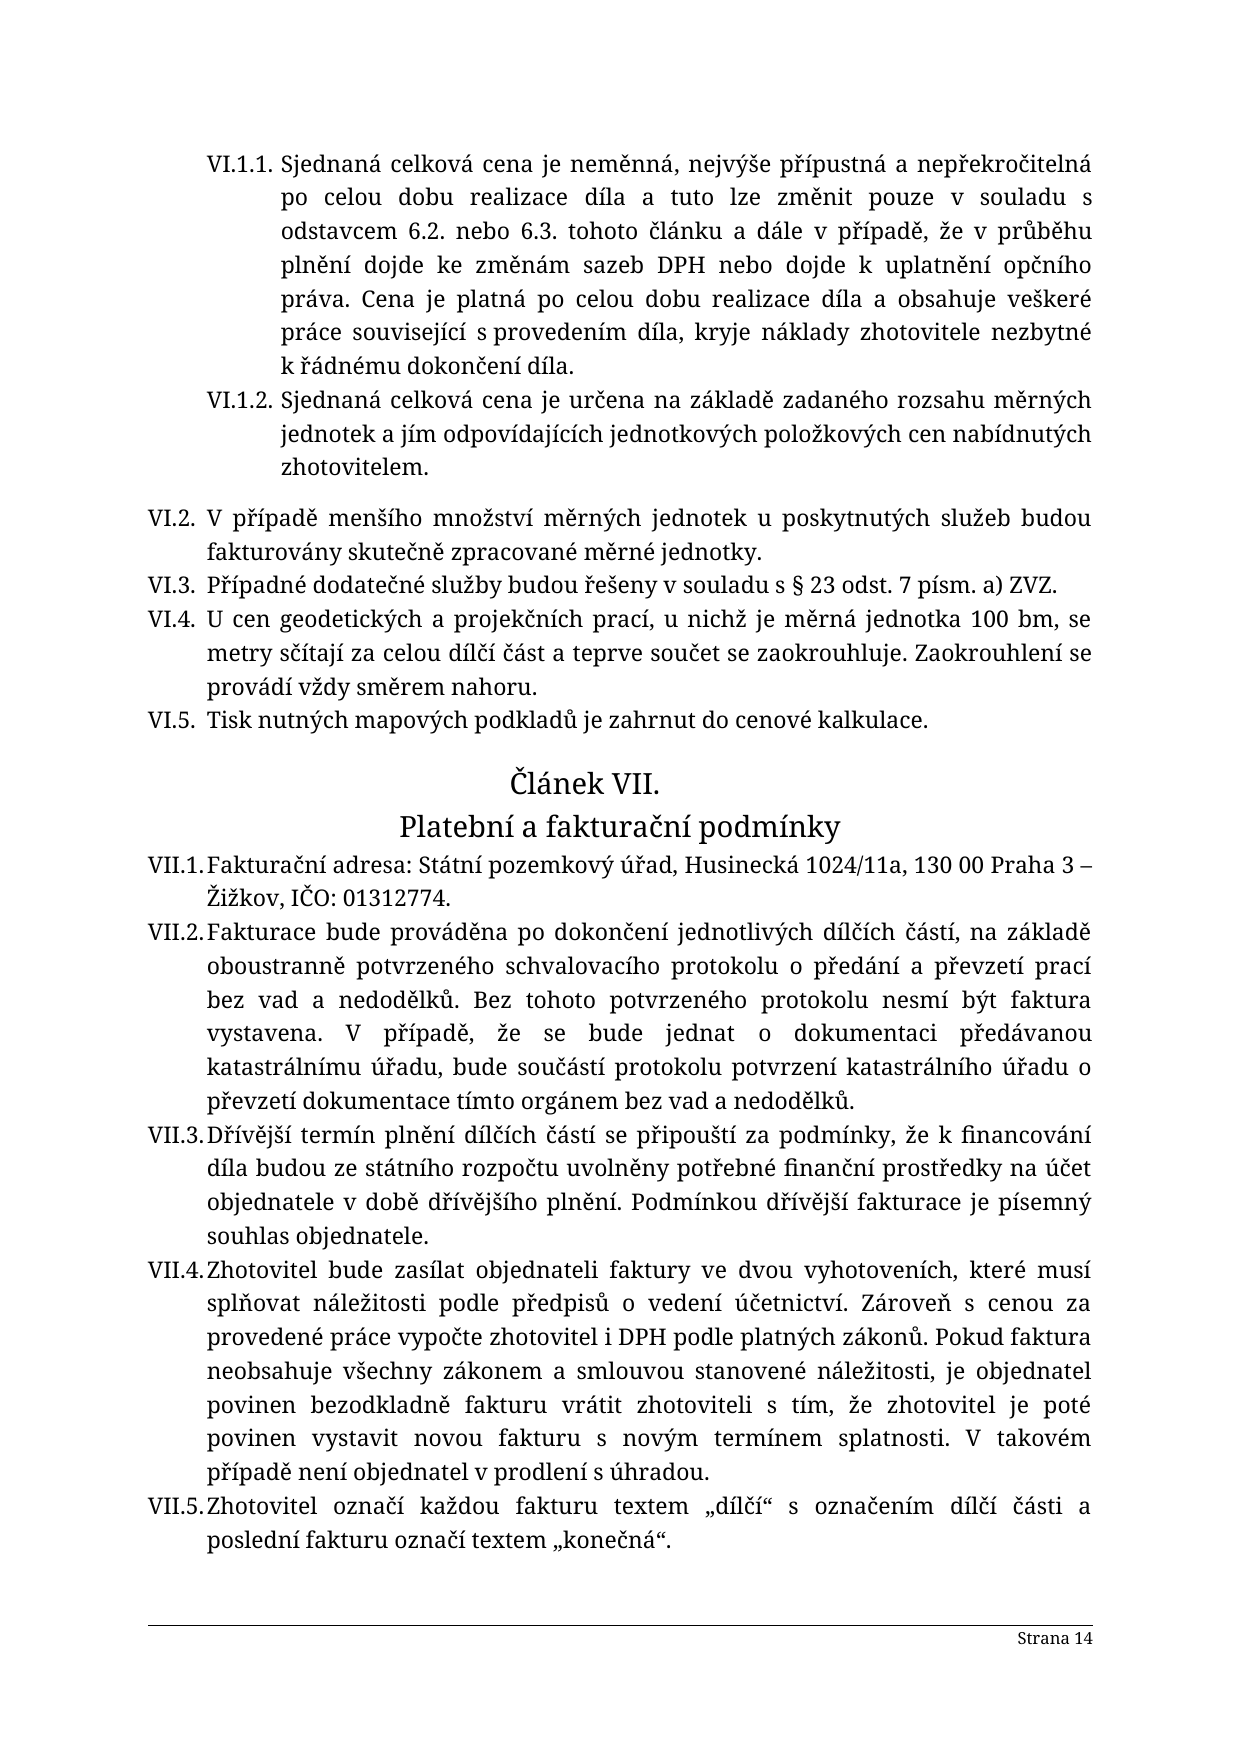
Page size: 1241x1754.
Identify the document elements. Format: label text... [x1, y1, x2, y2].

list Zhotovitel označí každou fakturu textem „dílčí“ s označením dílčí části a poslední fakturu označí textem „konečná“. [148, 1490, 1093, 1555]
list V případě menšího množství měrných jednotek u poskytnutých služeb budou fakturovány skutečně zpracované měrné jednotky. [148, 502, 1093, 567]
text Sjednaná celková cena je neměnná, nejvýše přípustná a nepřekročitelná po celou dobu realizace díla a tuto lze změnit pouze v souladu s odstavcem 6.2. nebo 6.3. tohoto článku a dále v případě, že v průběhu plnění dojde ke změnám sazeb DPH nebo dojde k uplatnění opčního práva. Cena je platná po celou dobu realizace díla a obsahuje veškeré práce související s provedením díla, kryje náklady zhotovitele nezbytné k řádnému dokončení díla. [207, 148, 1093, 381]
list Fakturační adresa: Státní pozemkový úřad, Husinecká 1024/11a, 130 00 Praha 3 – Žižkov, IČO: 01312774. [148, 849, 1093, 914]
list Zhotovitel bude zasílat objednateli faktury ve dvou vyhotoveních, které musí splňovat náležitosti podle předpisů o vedení účetnictví. Zároveň s cenou za provedené práce vypočte zhotovitel i DPH podle platných zákonů. Pokud faktura neobsahuje všechny zákonem a smlouvou stanovené náležitosti, je objednatel povinen bezodkladně fakturu vrátit zhotoviteli s tím, že zhotovitel je poté povinen vystavit novou fakturu s novým termínem splatnosti. V takovém případě není objednatel v prodlení s úhradou. [148, 1254, 1093, 1487]
list U cen geodetických a projekčních prací, u nichž je měrná jednotka 100 bm, se metry sčítají za celou dílčí část a teprve součet se zaokrouhluje. Zaokrouhlení se provádí vždy směrem nahoru. [148, 603, 1093, 702]
list Dřívější termín plnění dílčích částí se připouští za podmínky, že k financování díla budou ze státního rozpočtu uvolněny potřebné finanční prostředky na účet objednatele v době dřívějšího plnění. Podmínkou dřívější fakturace je písemný souhlas objednatele. [148, 1119, 1093, 1251]
subtitle Platební a fakturační podmínky [148, 763, 1093, 846]
list Případné dodatečné služby budou řešeny v souladu s § 23 odst. 7 písm. a) ZVZ. [148, 569, 1093, 601]
text Sjednaná celková cena je určena na základě zadaného rozsahu měrných jednotek a jím odpovídajících jednotkových položkových cen nabídnutých zhotovitelem. [207, 384, 1093, 483]
list Fakturace bude prováděna po dokončení jednotlivých dílčích částí, na základě oboustranně potvrzeného schvalovacího protokolu o předání a převzetí prací bez vad a nedodělků. Bez tohoto potvrzeného protokolu nesmí být faktura vystavena. V případě, že se bude jednat o dokumentaci předávanou katastrálnímu úřadu, bude součástí protokolu potvrzení katastrálního úřadu o převzetí dokumentace tímto orgánem bez vad a nedodělků. [148, 916, 1093, 1116]
list Tisk nutných mapových podkladů je zahrnut do cenové kalkulace. [148, 704, 1093, 736]
